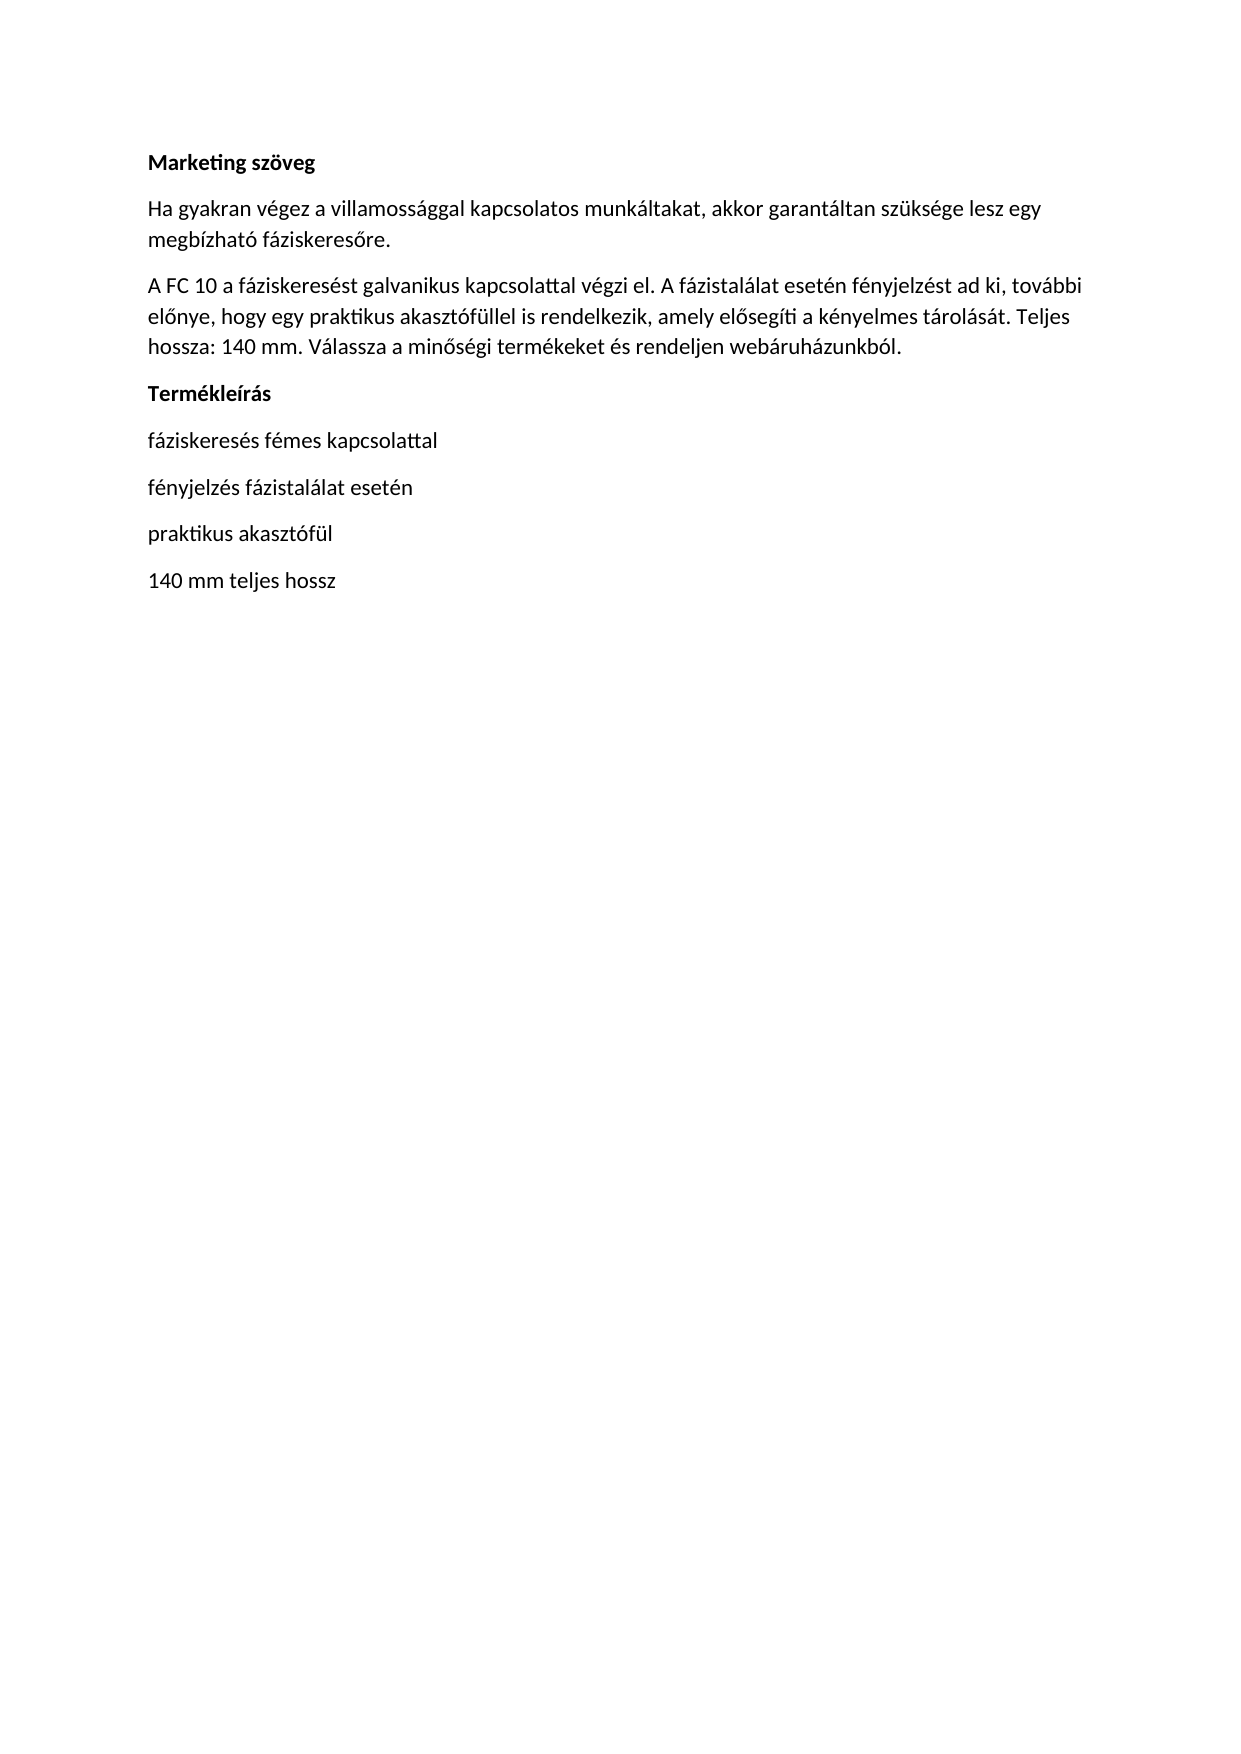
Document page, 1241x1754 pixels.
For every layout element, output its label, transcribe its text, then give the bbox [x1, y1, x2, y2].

text 140 mm teljes hossz [148, 566, 1093, 594]
text praktikus akasztófül [148, 519, 1093, 547]
text fényjelzés fázistalálat esetén [148, 473, 1093, 501]
text A FC 10 a fáziskeresést galvanikus kapcsolattal végzi el. A fázistalálat esetén fényjelzést ad ki, további előnye, hogy egy praktikus akasztófüllel is rendelkezik, amely elősegíti a kényelmes tárolását. Teljes hossza: 140 mm. Válassza a minőségi termékeket és rendeljen webáruházunkból. [148, 272, 1093, 360]
text fáziskeresés fémes kapcsolattal [148, 426, 1093, 454]
text Termékleírás [148, 379, 1093, 407]
text Ha gyakran végez a villamossággal kapcsolatos munkáltakat, akkor garantáltan szüksége lesz egy megbízható fáziskeresőre. [148, 194, 1093, 253]
text Marketing szöveg [148, 148, 1093, 176]
